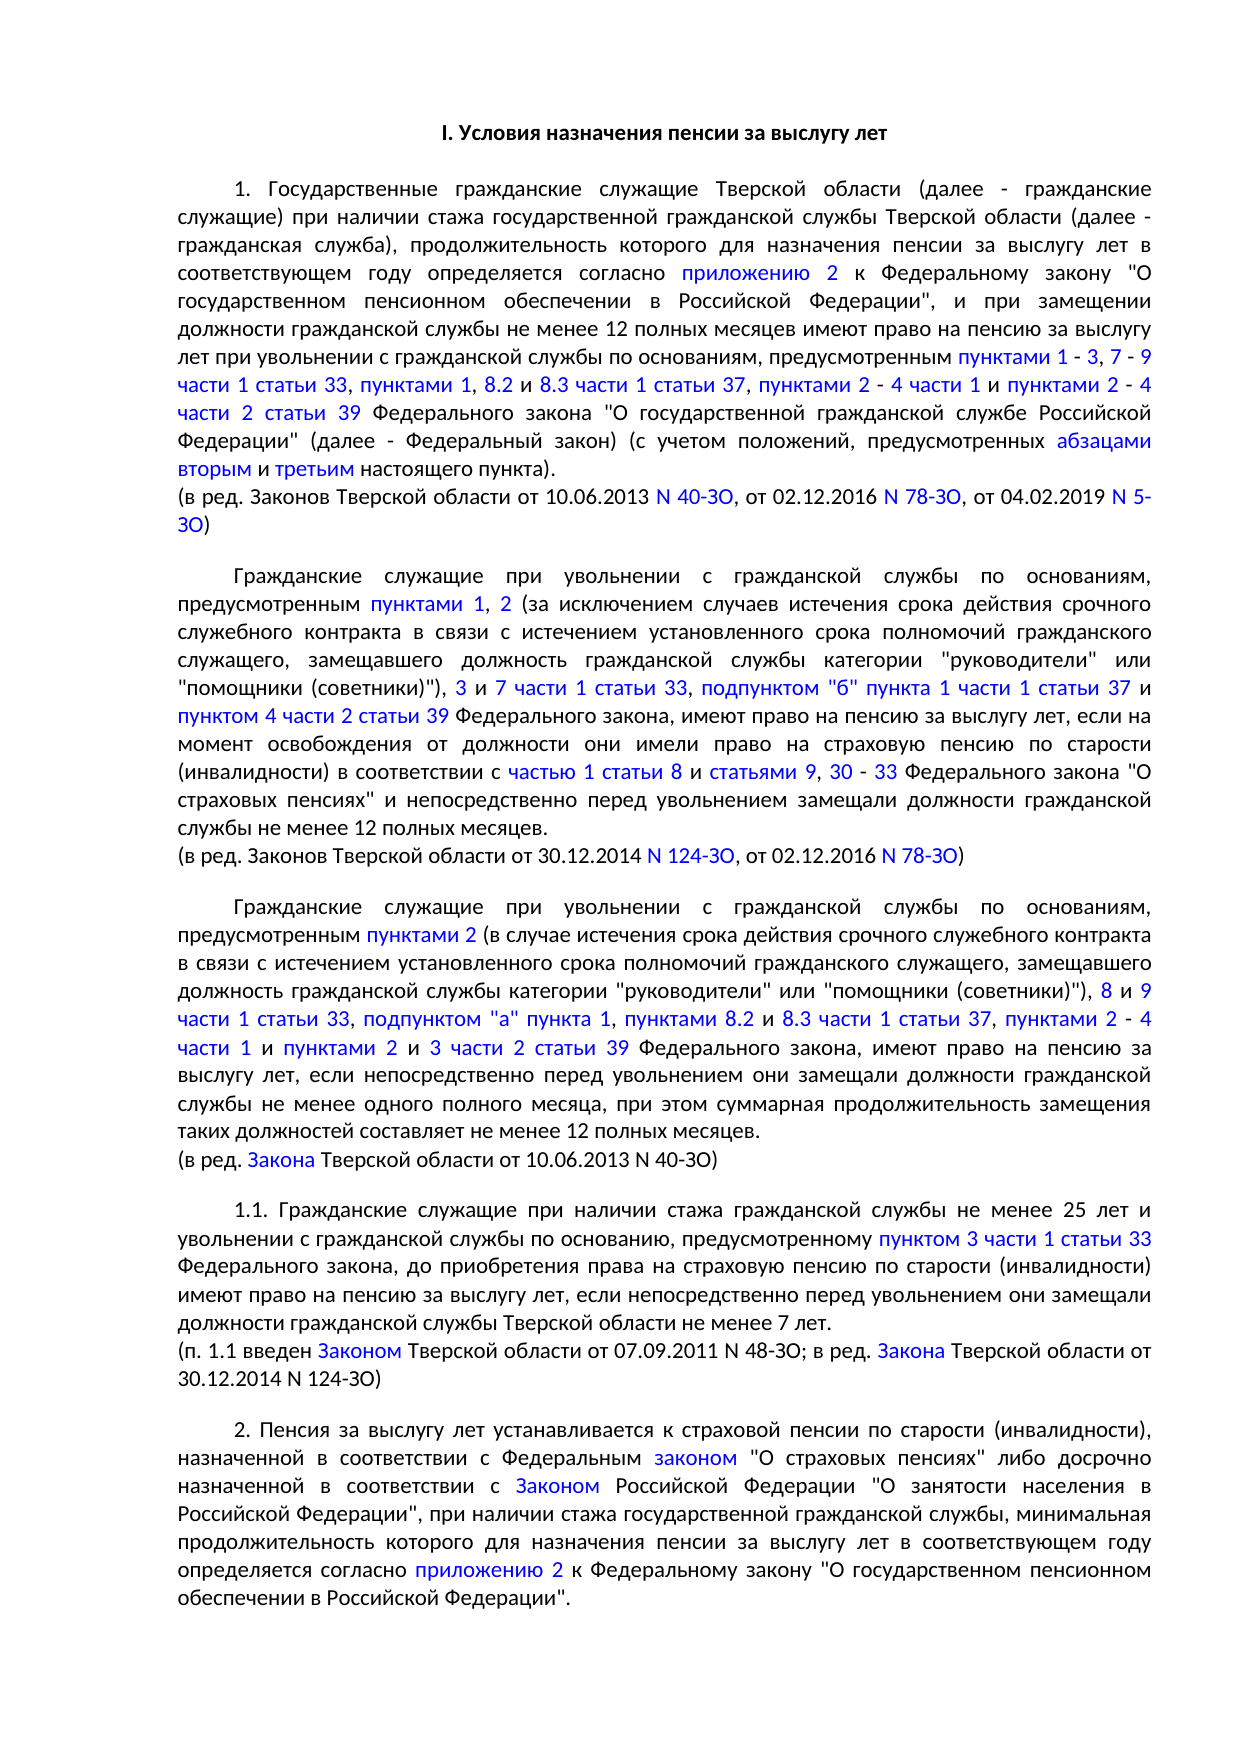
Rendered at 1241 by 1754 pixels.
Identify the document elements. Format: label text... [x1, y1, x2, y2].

text Гражданские служащие при увольнении с гражданской службы по основаниям, предусмотренным пунктами 2 (в случае истечения срока действия срочного служебного контракта в связи с истечением установленного срока полномочий гражданского служащего, замещавшего должность гражданской службы категории "руководители" или "помощники (советники)"), 8 и 9 части 1 статьи 33, подпунктом "а" пункта 1, пунктами 8.2 и 8.3 части 1 статьи 37, пунктами 2 - 4 части 1 и пунктами 2 и 3 части 2 статьи 39 Федерального закона, имеют право на пенсию за выслугу лет, если непосредственно перед увольнением они замещали должности гражданской службы не менее одного полного месяца, при этом суммарная продолжительность замещения таких должностей составляет не менее 12 полных месяцев. [177, 892, 1152, 1145]
text (в ред. Законов Тверской области от 10.06.2013 N 40-ЗО, от 02.12.2016 N 78-ЗО, от 04.02.2019 N 5-ЗО) [177, 482, 1152, 538]
text Гражданские служащие при увольнении с гражданской службы по основаниям, предусмотренным пунктами 1, 2 (за исключением случаев истечения срока действия срочного служебного контракта в связи с истечением установленного срока полномочий гражданского служащего, замещавшего должность гражданской службы категории "руководители" или "помощники (советники)"), 3 и 7 части 1 статьи 33, подпунктом "б" пункта 1 части 1 статьи 37 и пунктом 4 части 2 статьи 39 Федерального закона, имеют право на пенсию за выслугу лет, если на момент освобождения от должности они имели право на страховую пенсию по старости (инвалидности) в соответствии с частью 1 статьи 8 и статьями 9, 30 - 33 Федерального закона "О страховых пенсиях" и непосредственно перед увольнением замещали должности гражданской службы не менее 12 полных месяцев. [177, 561, 1152, 842]
text (в ред. Закона Тверской области от 10.06.2013 N 40-ЗО) [177, 1145, 1152, 1173]
text 2. Пенсия за выслугу лет устанавливается к страховой пенсии по старости (инвалидности), назначенной в соответствии с Федеральным законом "О страховых пенсиях" либо досрочно назначенной в соответствии с Законом Российской Федерации "О занятости населения в Российской Федерации", при наличии стажа государственной гражданской службы, минимальная продолжительность которого для назначения пенсии за выслугу лет в соответствующем году определяется согласно приложению 2 к Федеральному закону "О государственном пенсионном обеспечении в Российской Федерации". [177, 1415, 1152, 1611]
text (в ред. Законов Тверской области от 30.12.2014 N 124-ЗО, от 02.12.2016 N 78-ЗО) [177, 842, 1152, 869]
text 1. Государственные гражданские служащие Тверской области (далее - гражданские служащие) при наличии стажа государственной гражданской службы Тверской области (далее - гражданская служба), продолжительность которого для назначения пенсии за выслугу лет в соответствующем году определяется согласно приложению 2 к Федеральному закону "О государственном пенсионном обеспечении в Российской Федерации", и при замещении должности гражданской службы не менее 12 полных месяцев имеют право на пенсию за выслугу лет при увольнении с гражданской службы по основаниям, предусмотренным пунктами 1 - 3, 7 - 9 части 1 статьи 33, пунктами 1, 8.2 и 8.3 части 1 статьи 37, пунктами 2 - 4 части 1 и пунктами 2 - 4 части 2 статьи 39 Федерального закона "О государственной гражданской службе Российской Федерации" (далее - Федеральный закон) (с учетом положений, предусмотренных абзацами вторым и третьим настоящего пункта). [177, 174, 1152, 482]
text 1.1. Гражданские служащие при наличии стажа гражданской службы не менее 25 лет и увольнении с гражданской службы по основанию, предусмотренному пунктом 3 части 1 статьи 33 Федерального закона, до приобретения права на страховую пенсию по старости (инвалидности) имеют право на пенсию за выслугу лет, если непосредственно перед увольнением они замещали должности гражданской службы Тверской области не менее 7 лет. [177, 1196, 1152, 1336]
title I. Условия назначения пенсии за выслугу лет [177, 118, 1152, 146]
text (п. 1.1 введен Законом Тверской области от 07.09.2011 N 48-ЗО; в ред. Закона Тверской области от 30.12.2014 N 124-ЗО) [177, 1336, 1152, 1392]
